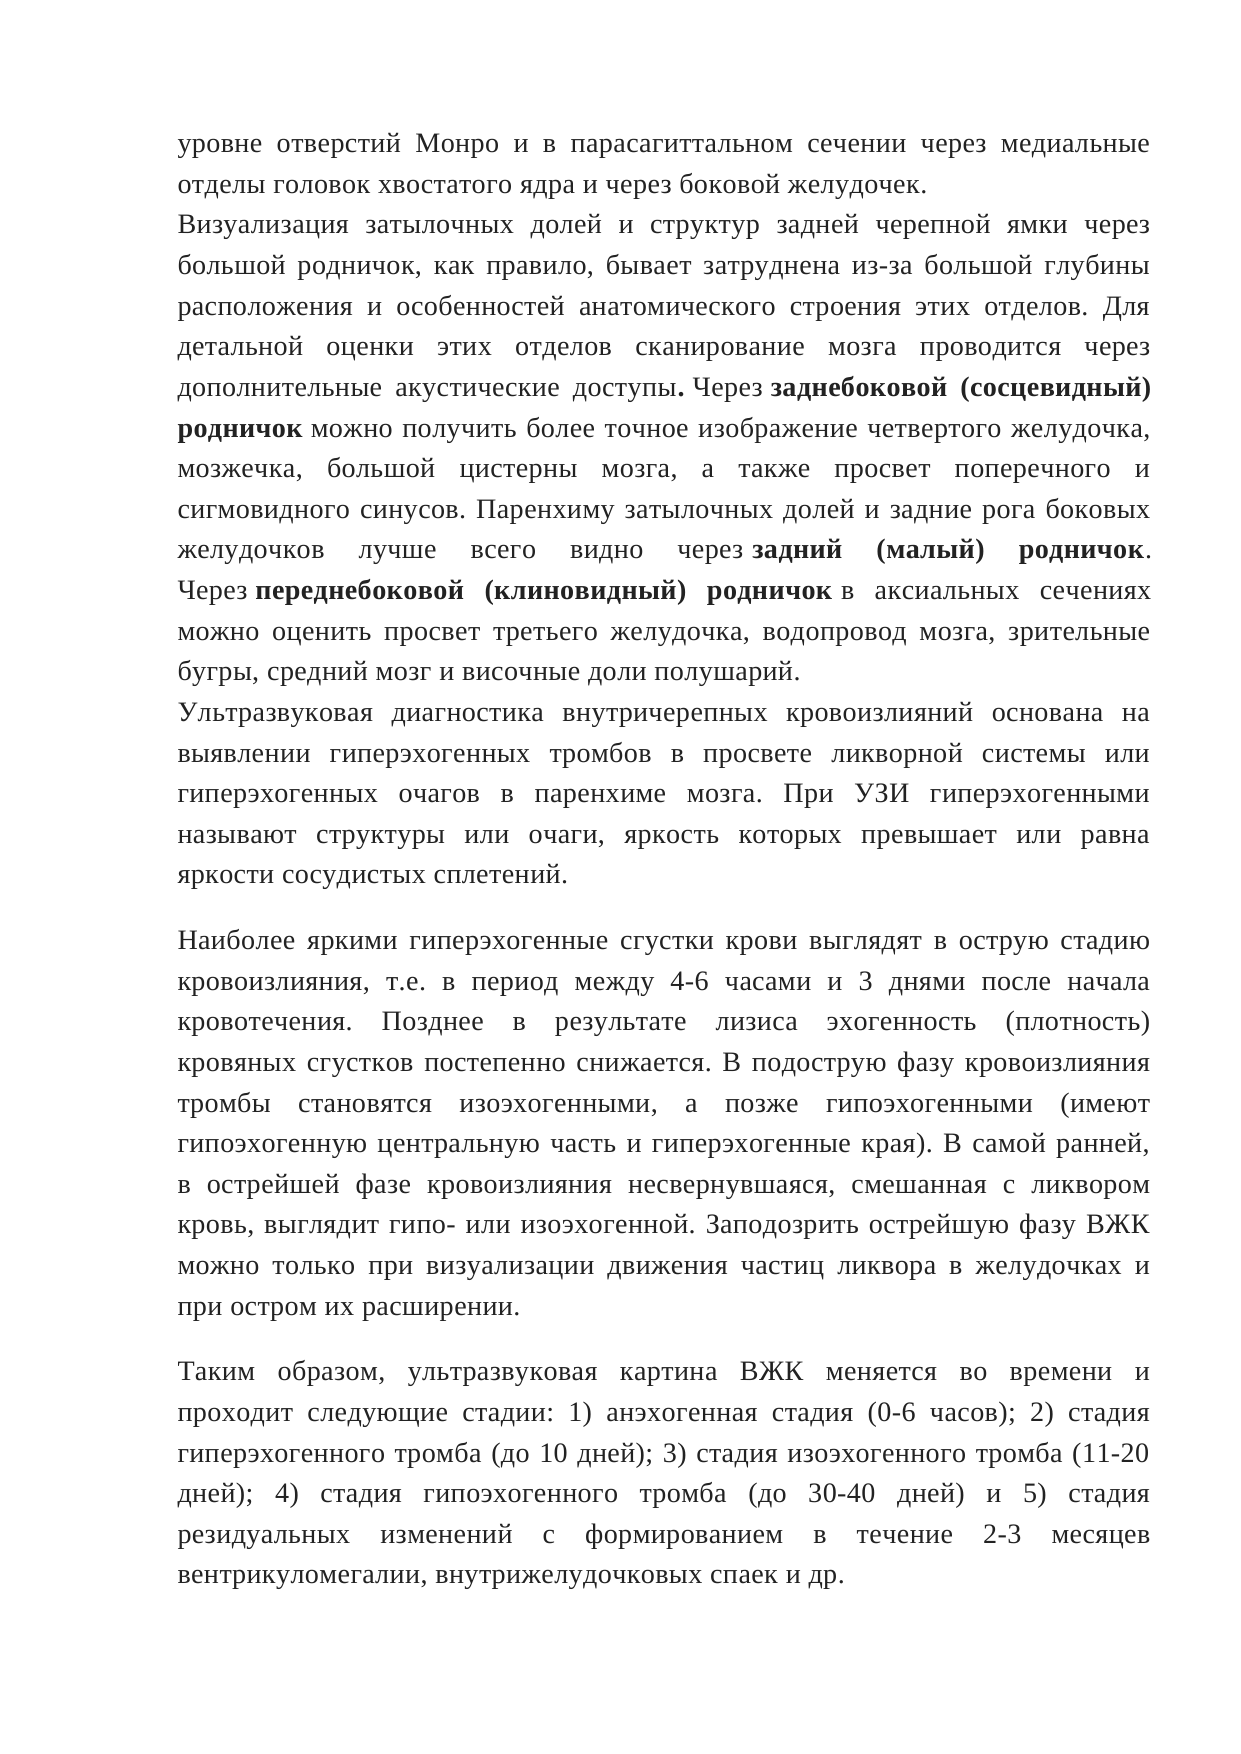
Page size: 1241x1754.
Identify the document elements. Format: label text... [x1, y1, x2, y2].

text Таким образом, ультразвуковая картина ВЖК меняется во времени и проходит следующие стадии: 1) анэхогенная стадия (0-6 часов); 2) стадия гиперэхогенного тромба (до 10 дней); 3) стадия изоэхогенного тромба (11-20 дней); 4) стадия гипоэхогенного тромба (до 30-40 дней) и 5) стадия резидуальных изменений с формированием в течение 2-3 месяцев вентрикуломегалии, внутрижелудочковых спаек и др. [177, 1346, 1152, 1590]
text Ультразвуковая диагностика внутричерепных кровоизлияний основана на выявлении гиперэхогенных тромбов в просвете ликворной системы или гиперэхогенных очагов в паренхиме мозга. При УЗИ гиперэхогенными называют структуры или очаги, яркость которых превышает или равна яркости сосудистых сплетений. [177, 687, 1152, 890]
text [177, 118, 1152, 199]
text Наиболее яркими гиперэхогенные сгустки крови выглядят в острую стадию кровоизлияния, т.е. в период между 4-6 часами и 3 днями после начала кровотечения. Позднее в результате лизиса эхогенность (плотность) кровяных сгустков постепенно снижается. В подострую фазу кровоизлияния тромбы становятся изоэхогенными, а позже гипоэхогенными (имеют гипоэхогенную центральную часть и гиперэхогенные края). В самой ранней, в острейшей фазе кровоизлияния несвернувшаяся, смешанная с ликвором кровь, выглядит гипо- или изоэхогенной. Заподозрить острейшую фазу ВЖК можно только при визуализации движения частиц ликвора в желудочках и при остром их расширении. [177, 915, 1152, 1321]
text Визуализация затылочных долей и структур задней черепной ямки через большой родничок, как правило, бывает затруднена из-за большой глубины расположения и особенностей анатомического строения этих отделов. Для детальной оценки этих отделов сканирование мозга проводится через дополнительные акустические доступы. Через заднебоковой (сосцевидный) родничок можно получить более точное изображение четвертого желудочка, мозжечка, большой цистерны мозга, а также просвет поперечного и сигмовидного синусов. Паренхиму затылочных долей и задние рога боковых желудочков лучше всего видно через задний (малый) родничок. Через переднебоковой (клиновидный) родничок в аксиальных сечениях можно оценить просвет третьего желудочка, водопровод мозга, зрительные бугры, средний мозг и височные доли полушарий. [177, 199, 1152, 687]
